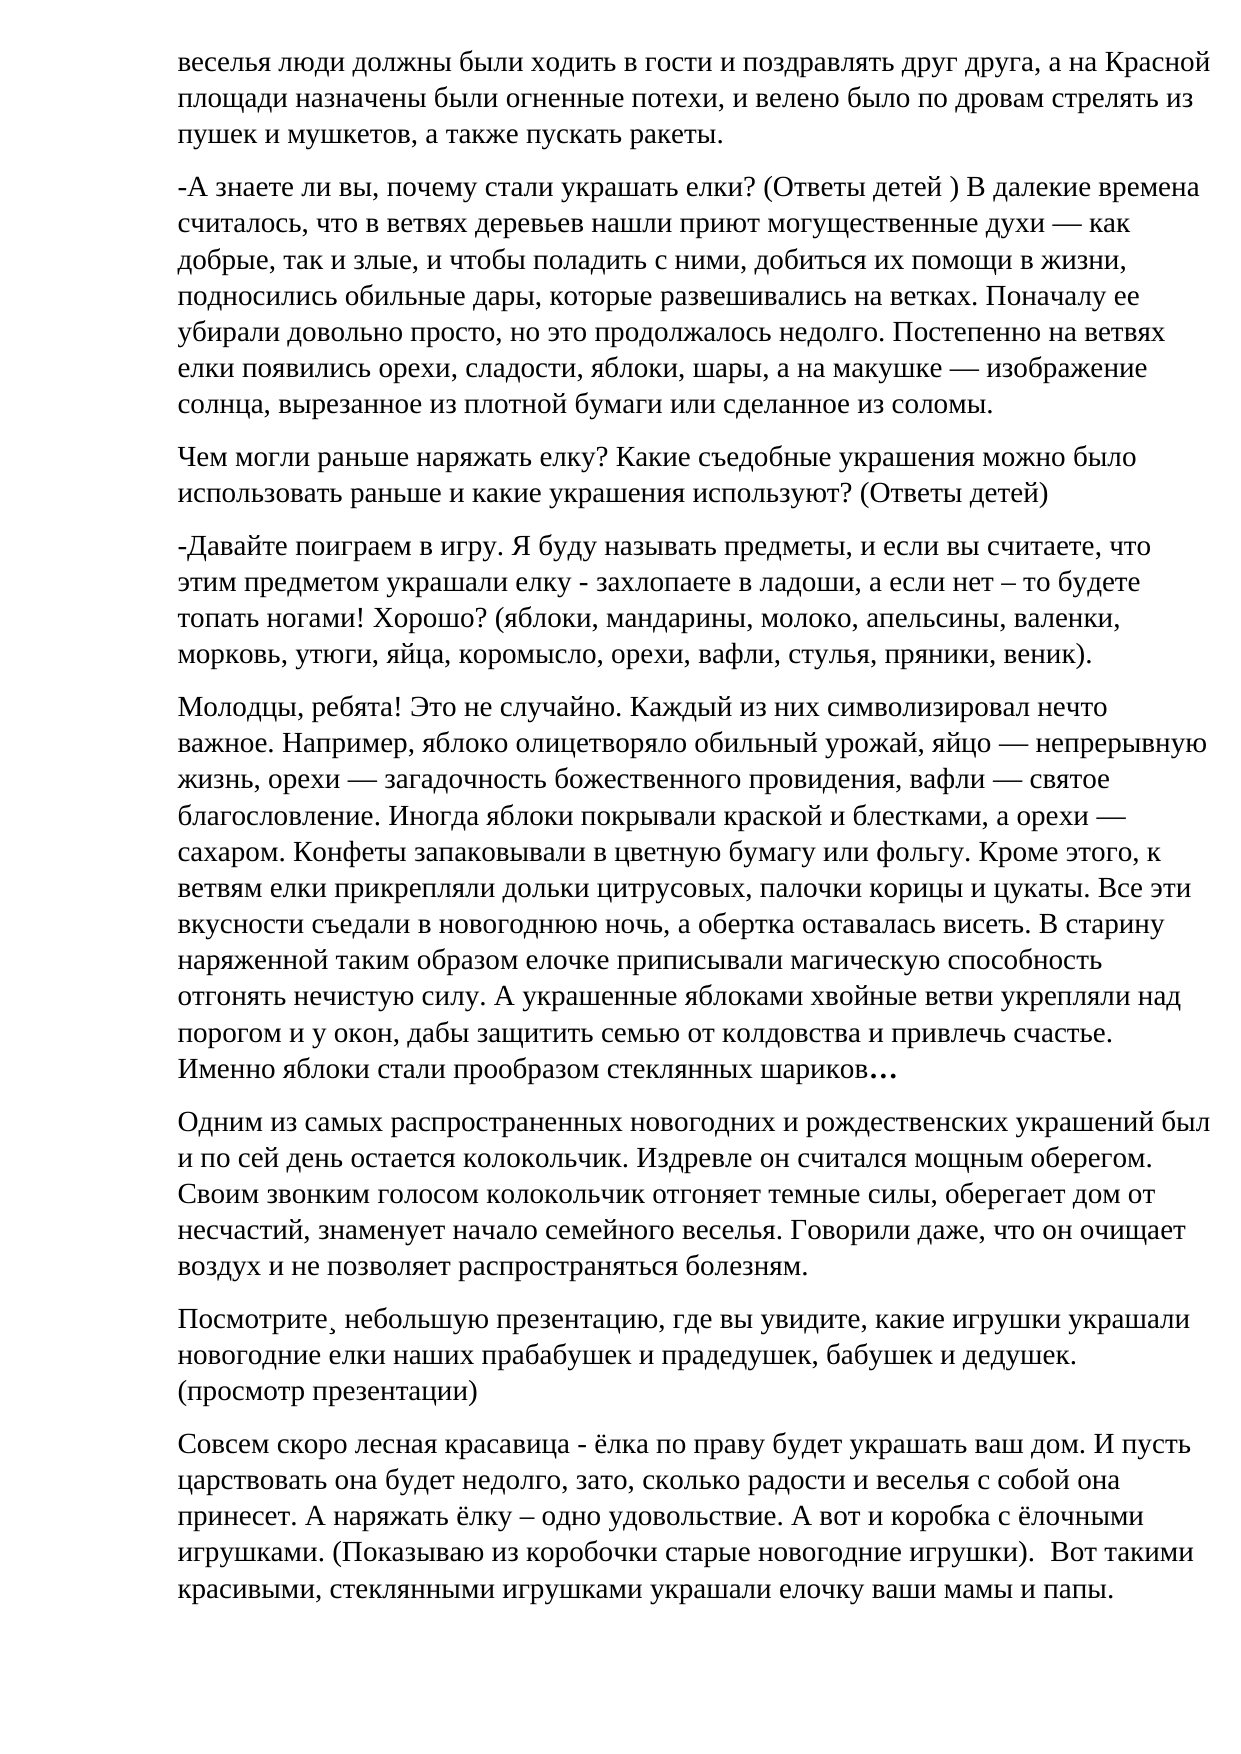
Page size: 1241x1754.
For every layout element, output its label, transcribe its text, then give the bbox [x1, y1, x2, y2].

text Посмотрите¸ небольшую презентацию, где вы увидите, какие игрушки украшали новогодние елки наших прабабушек и прадедушек, бабушек и дедушек. (просмотр презентации) [177, 1301, 1211, 1407]
text Совсем скоро лесная красавица - ёлка по праву будет украшать ваш дом. И пусть царствовать она будет недолго, зато, сколько радости и веселья с собой она принесет. А наряжать ёлку – одно удовольствие. А вот и коробка с ёлочными игрушками. (Показываю из коробочки старые новогодние игрушки). Вот такими красивыми, стеклянными игрушками украшали елочку ваши мамы и папы. [177, 1426, 1211, 1604]
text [177, 44, 1211, 150]
text Чем могли раньше наряжать елку? Какие съедобные украшения можно было использовать раньше и какие украшения используют? (Ответы детей) [177, 439, 1211, 509]
text -Давайте поиграем в игру. Я буду называть предметы, и если вы считаете, что этим предметом украшали елку - захлопаете в ладоши, а если нет – то будете топать ногами! Хорошо? (яблоки, мандарины, молоко, апельсины, валенки, морковь, утюги, яйца, коромысло, орехи, вафли, стулья, пряники, веник). [177, 528, 1211, 670]
text -А знаете ли вы, почему стали украшать елки? (Ответы детей ) В далекие времена считалось, что в ветвях деревьев нашли приют могущественные духи — как добрые, так и злые, и чтобы поладить с ними, добиться их помощи в жизни, подносились обильные дары, которые развешивались на ветках. Поначалу ее убирали довольно просто, но это продолжалось недолго. Постепенно на ветвях елки появились орехи, сладости, яблоки, шары, а на макушке — изображение солнца, вырезанное из плотной бумаги или сделанное из соломы. [177, 169, 1211, 420]
text Молодцы, ребята! Это не случайно. Каждый из них символизировал нечто важное. Например, яблоко олицетворяло обильный урожай, яйцо — непрерывную жизнь, орехи — загадочность божественного провидения, вафли — святое благословление. Иногда яблоки покрывали краской и блестками, а орехи — сахаром. Конфеты запаковывали в цветную бумагу или фольгу. Кроме этого, к ветвям елки прикрепляли дольки цитрусовых, палочки корицы и цукаты. Все эти вкусности съедали в новогоднюю ночь, а обертка оставалась висеть. В старину наряженной таким образом елочке приписывали магическую способность отгонять нечистую силу. А украшенные яблоками хвойные ветви укрепляли над порогом и у окон, дабы защитить семью от колдовства и привлечь счастье. Именно яблоки стали прообразом стеклянных шариков… [177, 689, 1211, 1084]
text Одним из самых распространенных новогодних и рождественских украшений был и по сей день остается колокольчик. Издревле он считался мощным оберегом. Своим звонким голосом колокольчик отгоняет темные силы, оберегает дом от несчастий, знаменует начало семейного веселья. Говорили даже, что он очищает воздух и не позволяет распространяться болезням. [177, 1104, 1211, 1282]
